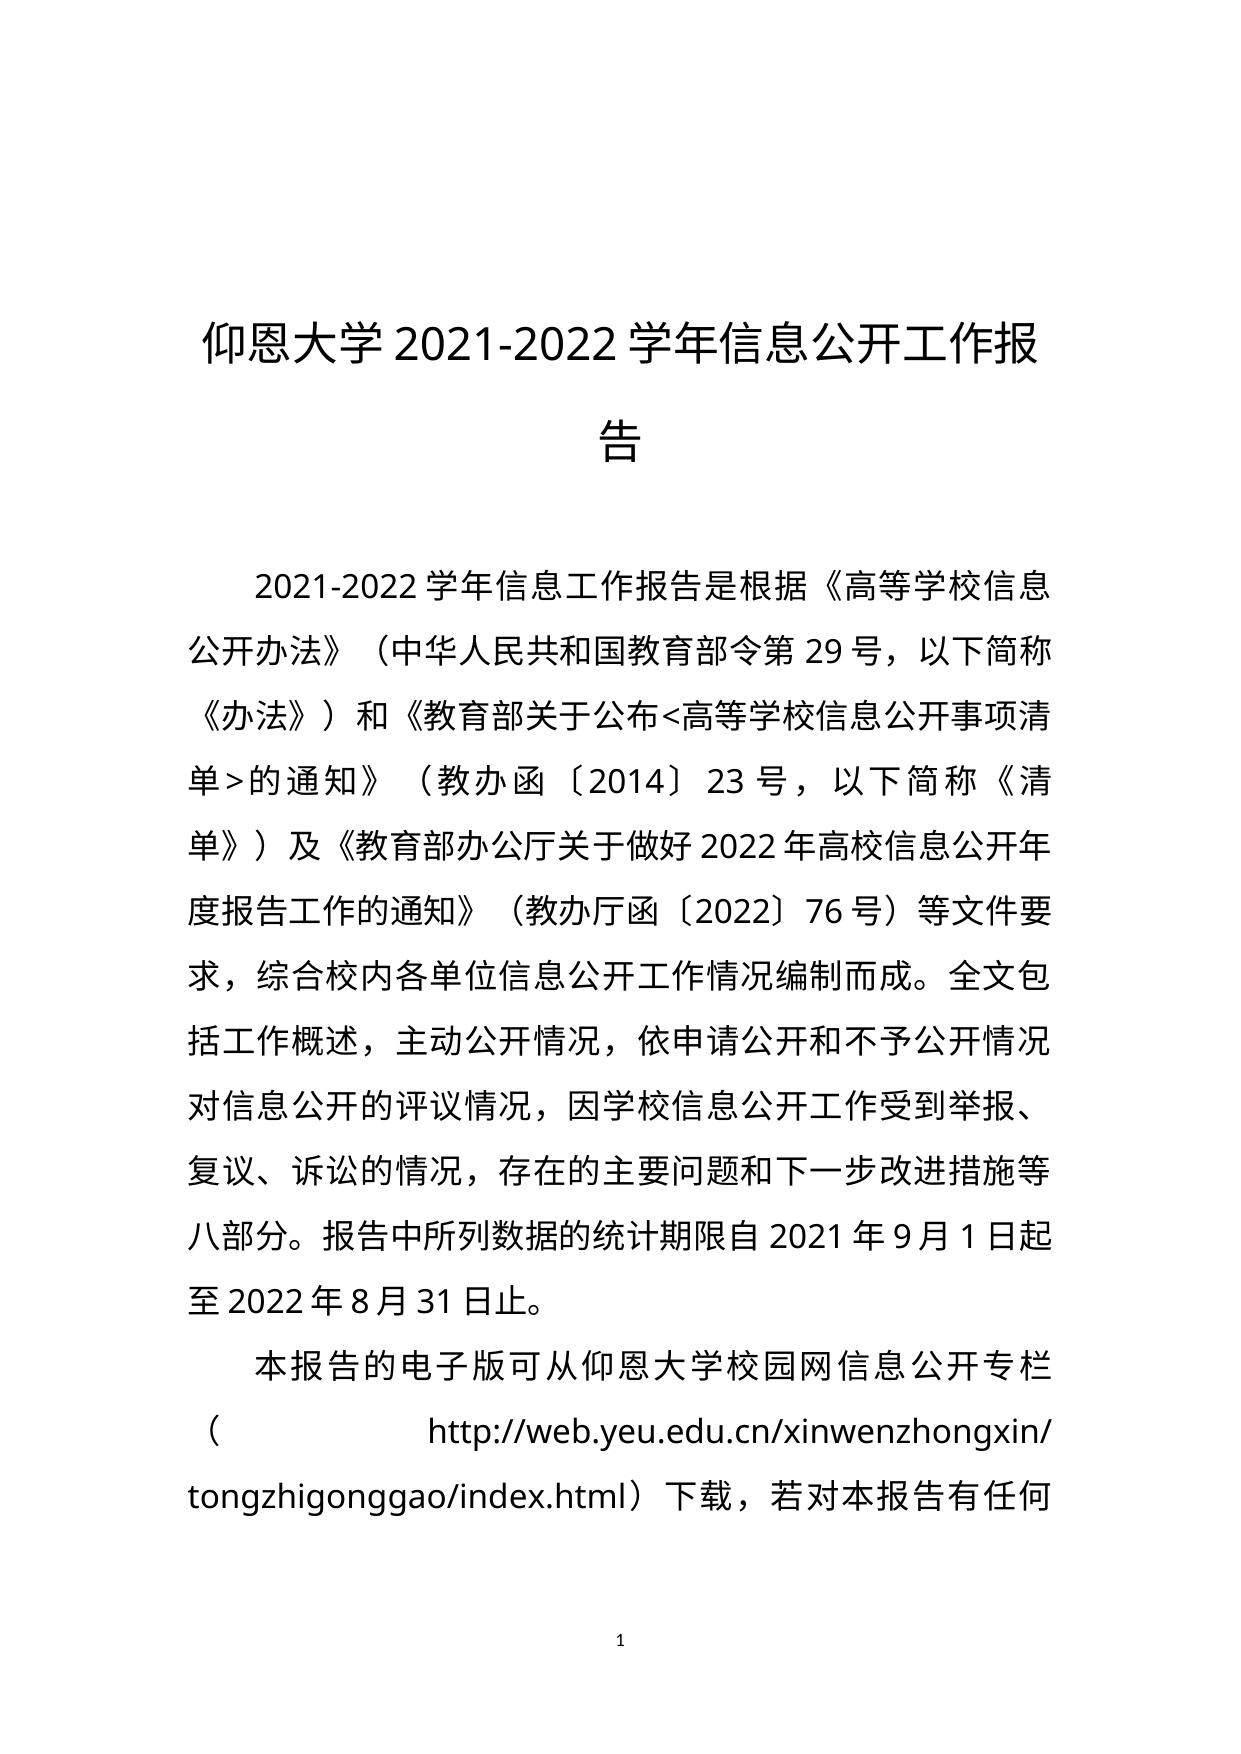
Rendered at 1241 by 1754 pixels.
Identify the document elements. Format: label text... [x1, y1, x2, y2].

text 2021-2022学年信息工作报告是根据《高等学校信息公开办法》（中华人民共和国教育部令第29号，以下简称《办法》）和《教育部关于公布<高等学校信息公开事项清单>的通知》（教办函〔2014〕23号，以下简称《清单》）及《教育部办公厅关于做好2022年高校信息公开年度报告工作的通知》（教办厅函〔2022〕76号）等文件要求，综合校内各单位信息公开工作情况编制而成。全文包括工作概述，主动公开情况，依申请公开和不予公开情况，对信息公开的评议情况，因学校信息公开工作受到举报、复议、诉讼的情况，存在的主要问题和下一步改进措施等八部分。报告中所列数据的统计期限自2021年9月1日起至2022年8月31日止。 [187, 552, 1053, 1332]
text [187, 1332, 1053, 1527]
text 仰恩大学2021-2022学年信息公开工作报告 [187, 292, 1053, 487]
